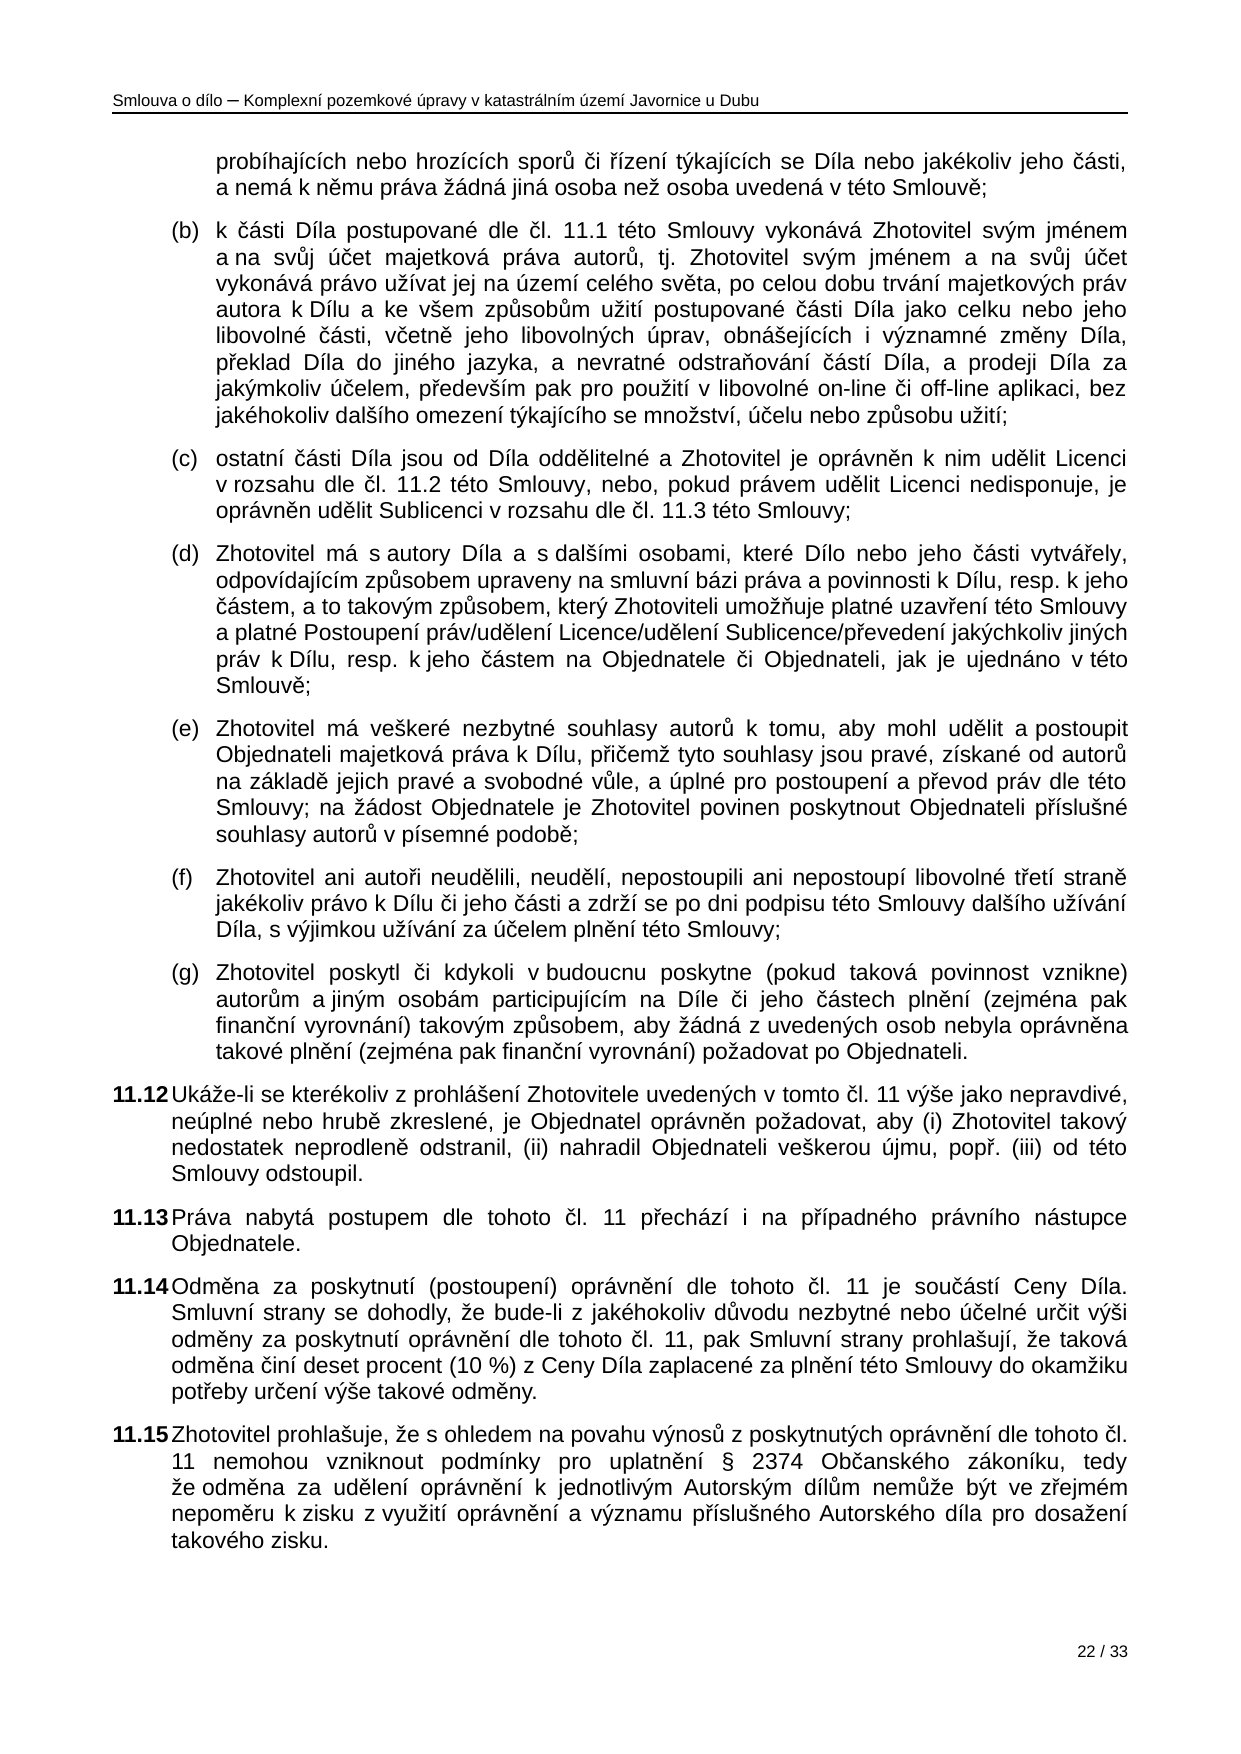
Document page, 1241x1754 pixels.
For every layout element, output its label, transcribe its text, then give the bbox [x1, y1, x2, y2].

text Práva nabytá postupem dle tohoto čl. 11 přechází i na případného právního nástupce Objednatele. [112, 1203, 1128, 1256]
text Zhotovitel má veškeré nezbytné souhlasy autorů k tomu, aby mohl udělit a postoupit Objednateli majetková práva k Dílu, přičemž tyto souhlasy jsou pravé, získané od autorů na základě jejich pravé a svobodné vůle, a úplné pro postoupení a převod práv dle této Smlouvy; na žádost Objednatele je Zhotovitel povinen poskytnout Objednateli příslušné souhlasy autorů v písemné podobě; [171, 715, 1128, 847]
text Zhotovitel prohlašuje, že s ohledem na povahu výnosů z poskytnutých oprávnění dle tohoto čl. 11 nemohou vzniknout podmínky pro uplatnění § 2374 Občanského zákoníku, tedy že odměna za udělení oprávnění k jednotlivým Autorským dílům nemůže být ve zřejmém nepoměru k zisku z využití oprávnění a významu příslušného Autorského díla pro dosažení takového zisku. [112, 1421, 1128, 1553]
text Zhotovitel poskytl či kdykoli v budoucnu poskytne (pokud taková povinnost vznikne) autorům a jiným osobám participujícím na Díle či jeho částech plnění (zejména pak finanční vyrovnání) takovým způsobem, aby žádná z uvedených osob nebyla oprávněna takové plnění (zejména pak finanční vyrovnání) požadovat po Objednateli. [171, 959, 1128, 1065]
text ostatní části Díla jsou od Díla oddělitelné a Zhotovitel je oprávněn k nim udělit Licenci v rozsahu dle čl. 11.2 této Smlouvy, nebo, pokud právem udělit Licenci nedisponuje, je oprávněn udělit Sublicenci v rozsahu dle čl. 11.3 této Smlouvy; [171, 444, 1128, 524]
text Ukáže-li se kterékoliv z prohlášení Zhotovitele uvedených v tomto čl. 11 výše jako nepravdivé, neúplné nebo hrubě zkreslené, je Objednatel oprávněn požadovat, aby (i) Zhotovitel takový nedostatek neprodleně odstranil, (ii) nahradil Objednateli veškerou újmu, popř. (iii) od této Smlouvy odstoupil. [112, 1081, 1128, 1187]
text Zhotovitel má s autory Díla a s dalšími osobami, které Dílo nebo jeho části vytvářely, odpovídajícím způsobem upraveny na smluvní bázi práva a povinnosti k Dílu, resp. k jeho částem, a to takovým způsobem, který Zhotoviteli umožňuje platné uzavření této Smlouvy a platné Postoupení práv/udělení Licence/udělení Sublicence/převedení jakýchkoliv jiných práv k Dílu, resp. k jeho částem na Objednatele či Objednateli, jak je ujednáno v této Smlouvě; [171, 540, 1128, 698]
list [171, 148, 1128, 200]
text k části Díla postupované dle čl. 11.1 této Smlouvy vykonává Zhotovitel svým jménem a na svůj účet majetková práva autorů, tj. Zhotovitel svým jménem a na svůj účet vykonává právo užívat jej na území celého světa, po celou dobu trvání majetkových práv autora k Dílu a ke všem způsobům užití postupované části Díla jako celku nebo jeho libovolné části, včetně jeho libovolných úprav, obnášejících i významné změny Díla, překlad Díla do jiného jazyka, a nevratné odstraňování částí Díla, a prodeji Díla za jakýmkoliv účelem, především pak pro použití v libovolné on-line či off-line aplikaci, bez jakéhokoliv dalšího omezení týkajícího se množství, účelu nebo způsobu užití; [171, 217, 1128, 428]
text Zhotovitel ani autoři neudělili, neudělí, nepostoupili ani nepostoupí libovolné třetí straně jakékoliv právo k Dílu či jeho části a zdrží se po dni podpisu této Smlouvy dalšího užívání Díla, s výjimkou užívání za účelem plnění této Smlouvy; [171, 863, 1128, 943]
text Odměna za poskytnutí (postoupení) oprávnění dle tohoto čl. 11 je součástí Ceny Díla. Smluvní strany se dohodly, že bude-li z jakéhokoliv důvodu nezbytné nebo účelné určit výši odměny za poskytnutí oprávnění dle tohoto čl. 11, pak Smluvní strany prohlašují, že taková odměna činí deset procent (10 %) z Ceny Díla zaplacené za plnění této Smlouvy do okamžiku potřeby určení výše takové odměny. [112, 1273, 1128, 1404]
